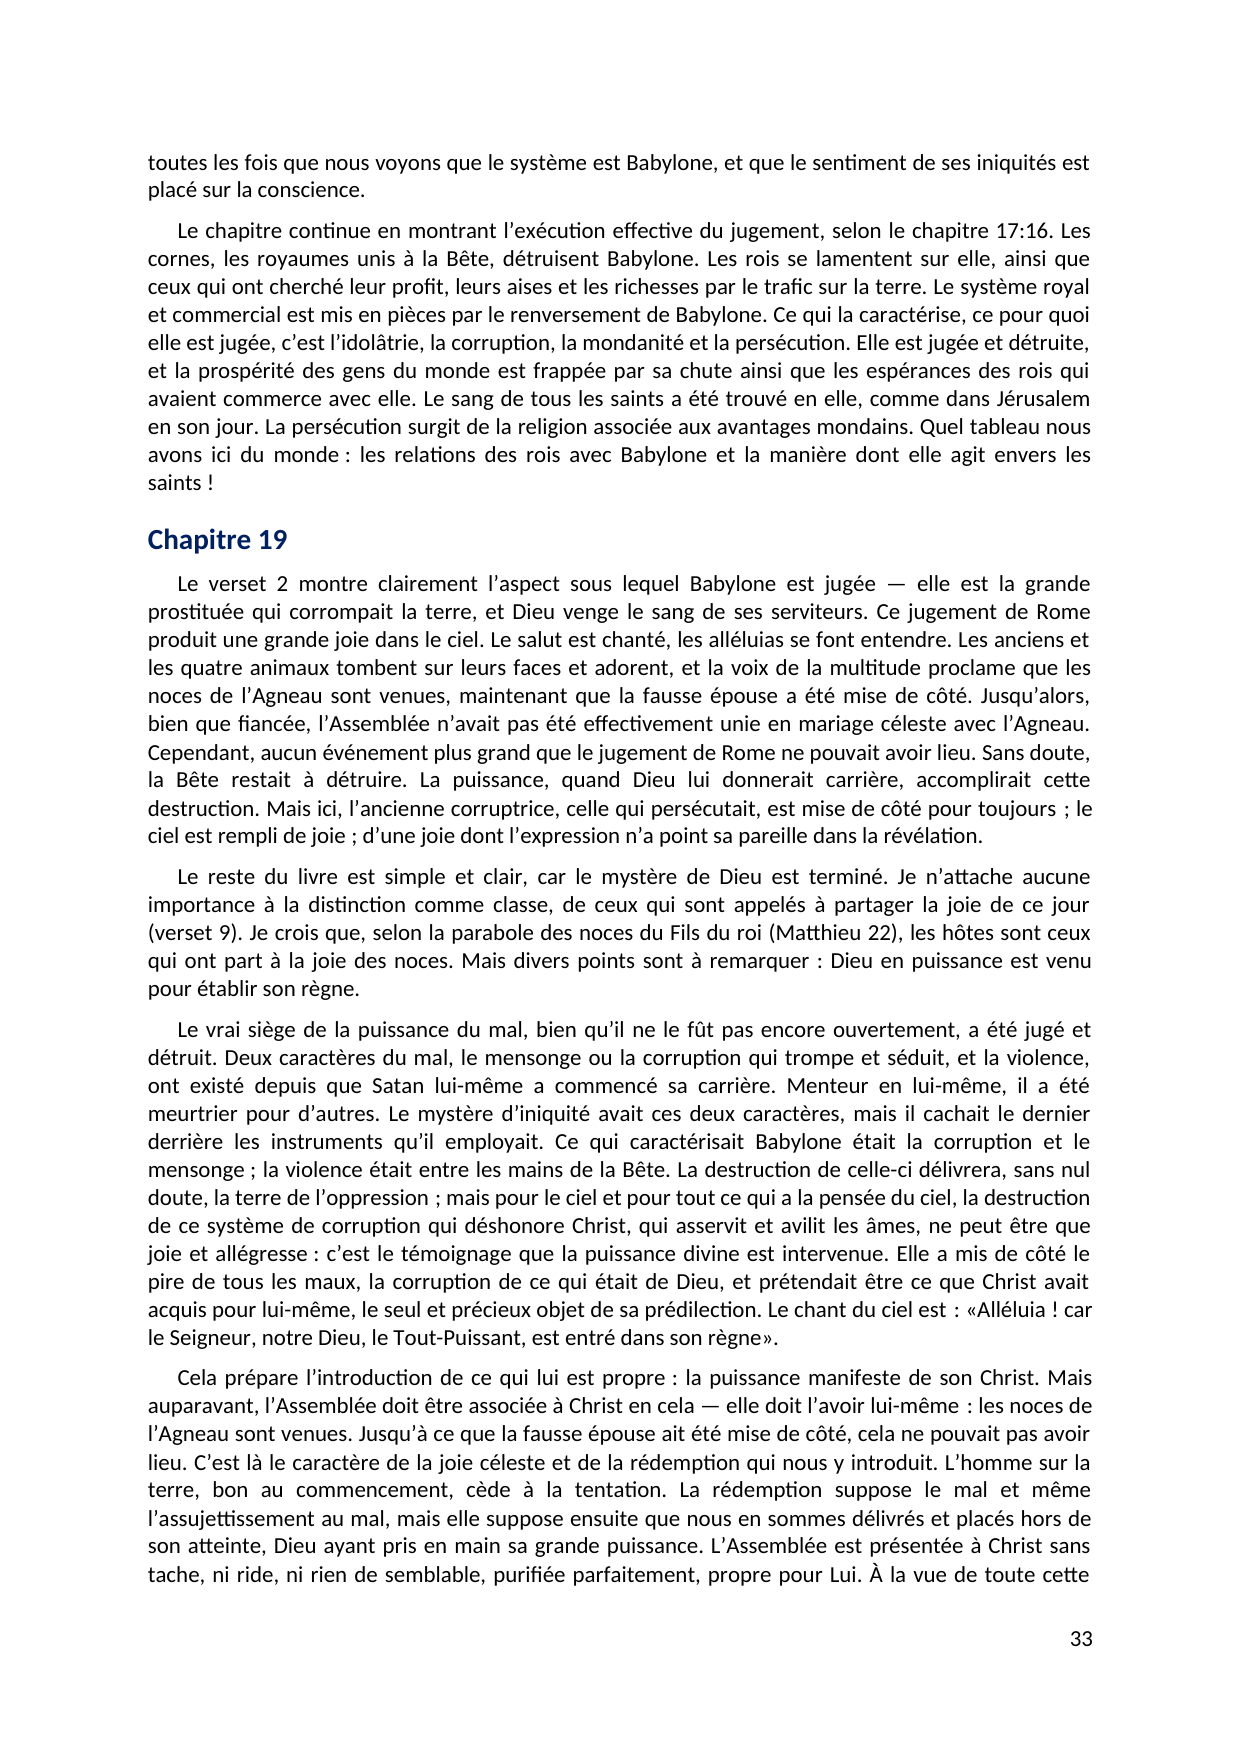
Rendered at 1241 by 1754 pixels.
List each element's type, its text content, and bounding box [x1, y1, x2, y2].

subtitle Chapitre 19 [148, 521, 1093, 557]
text Le chapitre continue en montrant l’exécution effective du jugement, selon le chapitre 17:16. Les cornes, les royaumes unis à la Bête, détruisent Babylone. Les rois se lamentent sur elle, ainsi que ceux qui ont cherché leur profit, leurs aises et les richesses par le trafic sur la terre. Le système royal et commercial est mis en pièces par le renversement de Babylone. Ce qui la caractérise, ce pour quoi elle est jugée, c’est l’idolâtrie, la corruption, la mondanité et la persécution. Elle est jugée et détruite, et la prospérité des gens du monde est frappée par sa chute ainsi que les espérances des rois qui avaient commerce avec elle. Le sang de tous les saints a été trouvé en elle, comme dans Jérusalem en son jour. La persécution surgit de la religion associée aux avantages mondains. Quel tableau nous avons ici du monde : les relations des rois avec Babylone et la manière dont elle agit envers les saints ! [148, 216, 1093, 496]
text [148, 148, 1093, 204]
text Le reste du livre est simple et clair, car le mystère de Dieu est terminé. Je n’attache aucune importance à la distinction comme classe, de ceux qui sont appelés à partager la joie de ce jour (verset 9). Je crois que, selon la parabole des noces du Fils du roi (Matthieu 22), les hôtes sont ceux qui ont part à la joie des noces. Mais divers points sont à remarquer : Dieu en puissance est venu pour établir son règne. [148, 862, 1093, 1002]
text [148, 1363, 1093, 1588]
text Le vrai siège de la puissance du mal, bien qu’il ne le fût pas encore ouvertement, a été jugé et détruit. Deux caractères du mal, le mensonge ou la corruption qui trompe et séduit, et la violence, ont existé depuis que Satan lui-même a commencé sa carrière. Menteur en lui-même, il a été meurtrier pour d’autres. Le mystère d’iniquité avait ces deux caractères, mais il cachait le dernier derrière les instruments qu’il employait. Ce qui caractérisait Babylone était la corruption et le mensonge ; la violence était entre les mains de la Bête. La destruction de celle-ci délivrera, sans nul doute, la terre de l’oppression ; mais pour le ciel et pour tout ce qui a la pensée du ciel, la destruction de ce système de corruption qui déshonore Christ, qui asservit et avilit les âmes, ne peut être que joie et allégresse : c’est le témoignage que la puissance divine est intervenue. Elle a mis de côté le pire de tous les maux, la corruption de ce qui était de Dieu, et prétendait être ce que Christ avait acquis pour lui-même, le seul et précieux objet de sa prédilection. Le chant du ciel est : «Alléluia ! car le Seigneur, notre Dieu, le Tout-Puissant, est entré dans son règne». [148, 1015, 1093, 1351]
text Le verset 2 montre clairement l’aspect sous lequel Babylone est jugée — elle est la grande prostituée qui corrompait la terre, et Dieu venge le sang de ses serviteurs. Ce jugement de Rome produit une grande joie dans le ciel. Le salut est chanté, les alléluias se font entendre. Les anciens et les quatre animaux tombent sur leurs faces et adorent, et la voix de la multitude proclame que les noces de l’Agneau sont venues, maintenant que la fausse épouse a été mise de côté. Jusqu’alors, bien que fiancée, l’Assemblée n’avait pas été effectivement unie en mariage céleste avec l’Agneau. Cependant, aucun événement plus grand que le jugement de Rome ne pouvait avoir lieu. Sans doute, la Bête restait à détruire. La puissance, quand Dieu lui donnerait carrière, accomplirait cette destruction. Mais ici, l’ancienne corruptrice, celle qui persécutait, est mise de côté pour toujours ; le ciel est rempli de joie ; d’une joie dont l’expression n’a point sa pareille dans la révélation. [148, 569, 1093, 850]
